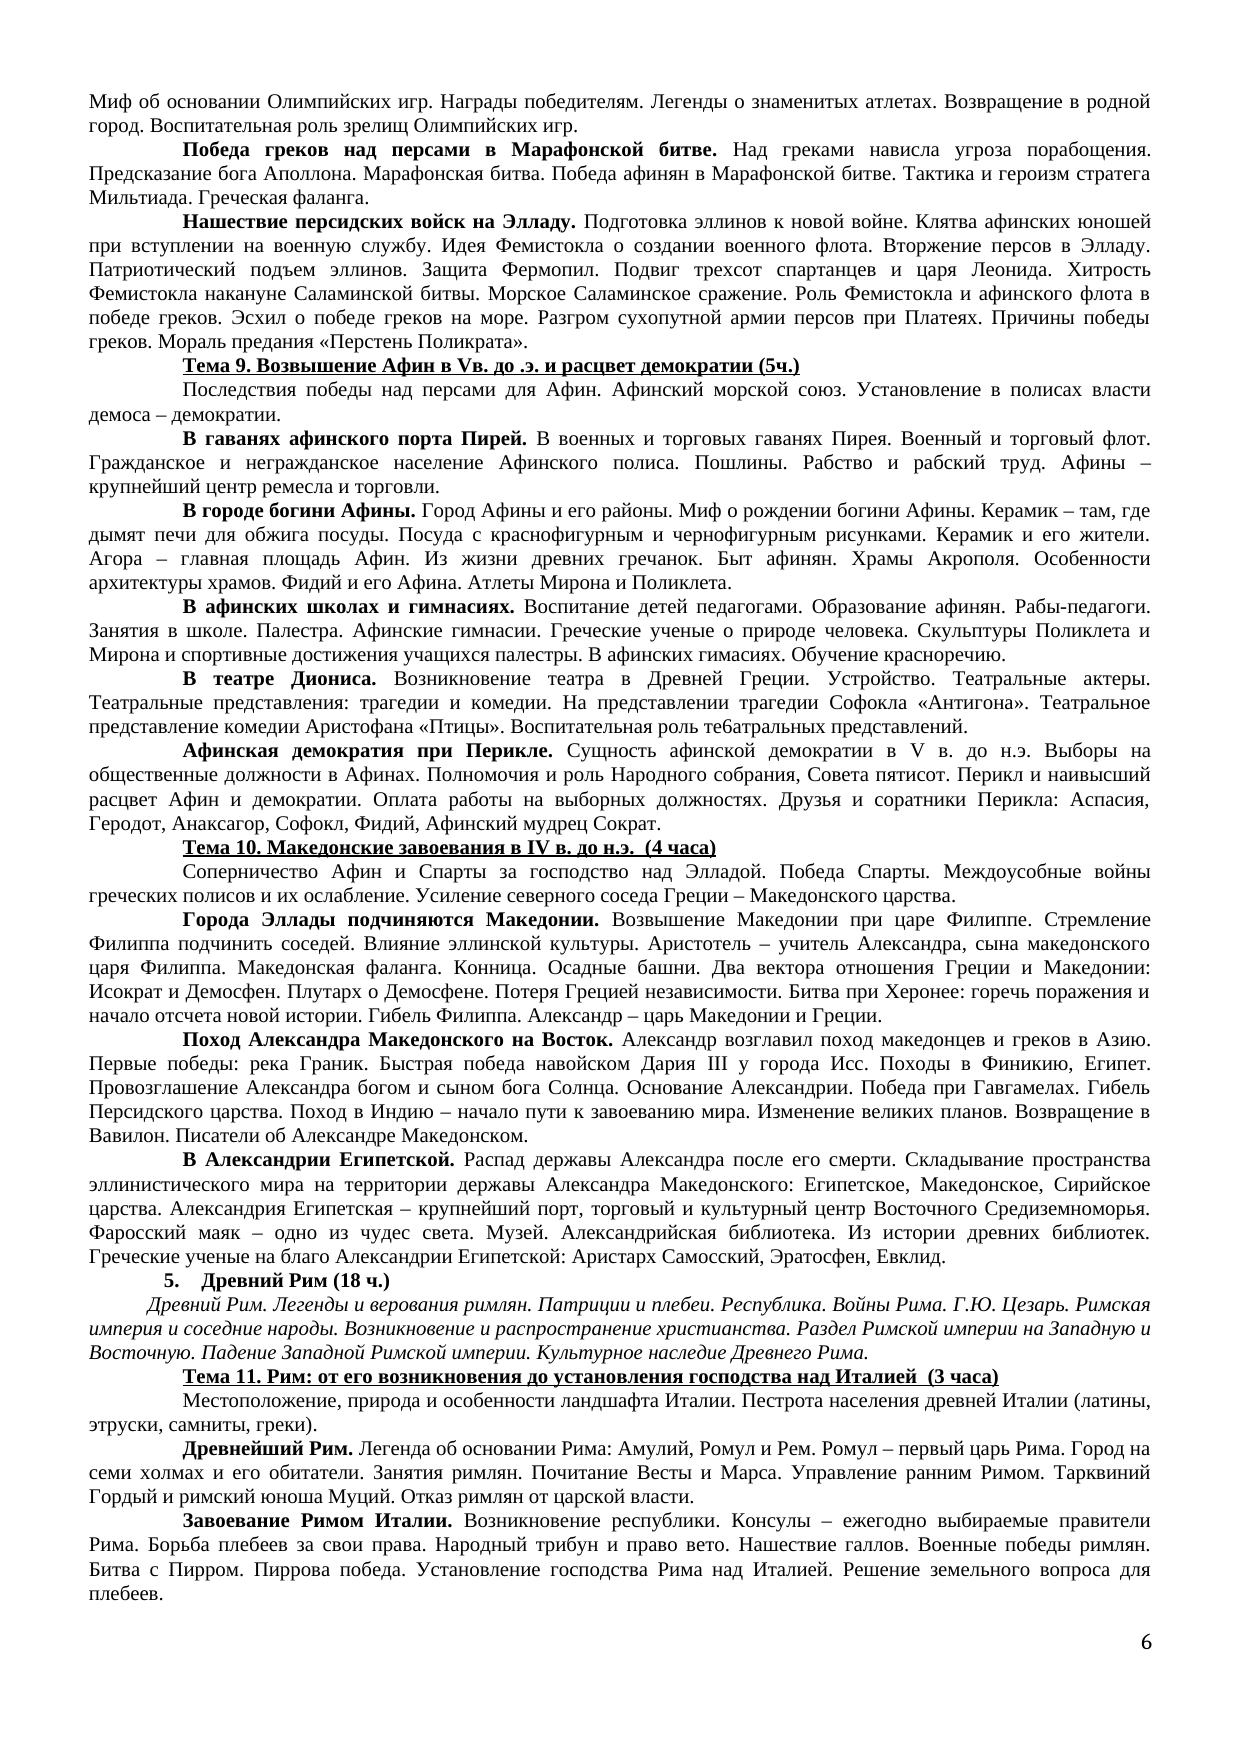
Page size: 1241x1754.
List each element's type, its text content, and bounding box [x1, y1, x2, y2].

text Тема 9. Возвышение Афин в Vв. до .э. и расцвет демократии (5ч.) [89, 353, 1152, 377]
text Тема 11. Рим: от его возникновения до установления господства над Италией (3 часа) [89, 1364, 1152, 1388]
text Поход Александра Македонского на Восток. Александр возглавил поход македонцев и греков в Азию. Первые победы: река Граник. Быстрая победа навойском Дария III у города Исс. Походы в Финикию, Египет. Провозглашение Александра богом и сыном бога Солнца. Основание Александрии. Победа при Гавгамелах. Гибель Персидского царства. Поход в Индию – начало пути к завоеванию мира. Изменение великих планов. Возвращение в Вавилон. Писатели об Александре Македонском. [89, 1027, 1152, 1147]
text Нашествие персидских войск на Элладу. Подготовка эллинов к новой войне. Клятва афинских юношей при вступлении на военную службу. Идея Фемистокла о создании военного флота. Вторжение персов в Элладу. Патриотический подъем эллинов. Защита Фермопил. Подвиг трехсот спартанцев и царя Леонида. Хитрость Фемистокла накануне Саламинской битвы. Морское Саламинское сражение. Роль Фемистокла и афинского флота в победе греков. Эсхил о победе греков на море. Разгром сухопутной армии персов при Платеях. Причины победы греков. Мораль предания «Перстень Поликрата». [89, 209, 1152, 353]
text Последствия победы над персами для Афин. Афинский морской союз. Установление в полисах власти демоса – демократии. [89, 377, 1152, 426]
text Древний Рим. Легенды и верования римлян. Патриции и плебеи. Республика. Войны Рима. Г.Ю. Цезарь. Римская империя и соседние народы. Возникновение и распространение христианства. Раздел Римской империи на Западную и Восточную. Падение Западной Римской империи. Культурное наследие Древнего Рима. [89, 1292, 1152, 1364]
text В афинских школах и гимнасиях. Воспитание детей педагогами. Образование афинян. Рабы-педагоги. Занятия в школе. Палестра. Афинские гимнасии. Греческие ученые о природе человека. Скульптуры Поликлета и Мирона и спортивные достижения учащихся палестры. В афинских гимасиях. Обучение красноречию. [89, 594, 1152, 666]
text Местоположение, природа и особенности ландшафта Италии. Пестрота населения древней Италии (латины, этруски, самниты, греки). [89, 1388, 1152, 1436]
text В Александрии Египетской. Распад державы Александра после его смерти. Складывание пространства эллинистического мира на территории державы Александра Македонского: Египетское, Македонское, Сирийское царства. Александрия Египетская – крупнейший порт, торговый и культурный центр Восточного Средиземноморья. Фаросский маяк – одно из чудес света. Музей. Александрийская библиотека. Из истории древних библиотек. Греческие ученые на благо Александрии Египетской: Аристарх Самосский, Эратосфен, Евклид. [89, 1147, 1152, 1268]
text Города Эллады подчиняются Македонии. Возвышение Македонии при царе Филиппе. Стремление Филиппа подчинить соседей. Влияние эллинской культуры. Аристотель – учитель Александра, сына македонского царя Филиппа. Македонская фаланга. Конница. Осадные башни. Два вектора отношения Греции и Македонии: Исократ и Демосфен. Плутарх о Демосфене. Потеря Грецией независимости. Битва при Херонее: горечь поражения и начало отсчета новой истории. Гибель Филиппа. Александр – царь Македонии и Греции. [89, 907, 1152, 1027]
text Победа греков над персами в Марафонской битве. Над греками нависла угроза порабощения. Предсказание бога Аполлона. Марафонская битва. Победа афинян в Марафонской битве. Тактика и героизм стратега Мильтиада. Греческая фаланга. [89, 137, 1152, 209]
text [89, 89, 1152, 137]
text Древнейший Рим. Легенда об основании Рима: Амулий, Ромул и Рем. Ромул – первый царь Рима. Город на семи холмах и его обитатели. Занятия римлян. Почитание Весты и Марса. Управление ранним Римом. Тарквиний Гордый и римский юноша Муций. Отказ римлян от царской власти. [89, 1436, 1152, 1508]
text Афинская демократия при Перикле. Сущность афинской демократии в V в. до н.э. Выборы на общественные должности в Афинах. Полномочия и роль Народного собрания, Совета пятисот. Перикл и наивысший расцвет Афин и демократии. Оплата работы на выборных должностях. Друзья и соратники Перикла: Аспасия, Геродот, Анаксагор, Софокл, Фидий, Афинский мудрец Сократ. [89, 738, 1152, 834]
text Завоевание Римом Италии. Возникновение республики. Консулы – ежегодно выбираемые правители Рима. Борьба плебеев за свои права. Народный трибун и право вето. Нашествие галлов. Военные победы римлян. Битва с Пирром. Пиррова победа. Установление господства Рима над Италией. Решение земельного вопроса для плебеев. [89, 1508, 1152, 1604]
text В театре Диониса. Возникновение театра в Древней Греции. Устройство. Театральные актеры. Театральные представления: трагедии и комедии. На представлении трагедии Софокла «Антигона». Театральное представление комедии Аристофана «Птицы». Воспитательная роль те6атральных представлений. [89, 666, 1152, 738]
text Тема 10. Македонские завоевания в IV в. до н.э. (4 часа) [89, 834, 1152, 859]
text Соперничество Афин и Спарты за господство над Элладой. Победа Спарты. Междоусобные войны греческих полисов и их ослабление. Усиление северного соседа Греции – Македонского царства. [89, 859, 1152, 907]
text В гаванях афинского порта Пирей. В военных и торговых гаванях Пирея. Военный и торговый флот. Гражданское и негражданское население Афинского полиса. Пошлины. Рабство и рабский труд. Афины – крупнейший центр ремесла и торговли. [89, 426, 1152, 498]
text В городе богини Афины. Город Афины и его районы. Миф о рождении богини Афины. Керамик – там, где дымят печи для обжига посуды. Посуда с краснофигурным и чернофигурным рисунками. Керамик и его жители. Агора – главная площадь Афин. Из жизни древних гречанок. Быт афинян. Храмы Акрополя. Особенности архитектуры храмов. Фидий и его Афина. Атлеты Мирона и Поликлета. [89, 498, 1152, 594]
list Древний Рим (18 ч.) [164, 1268, 1152, 1292]
